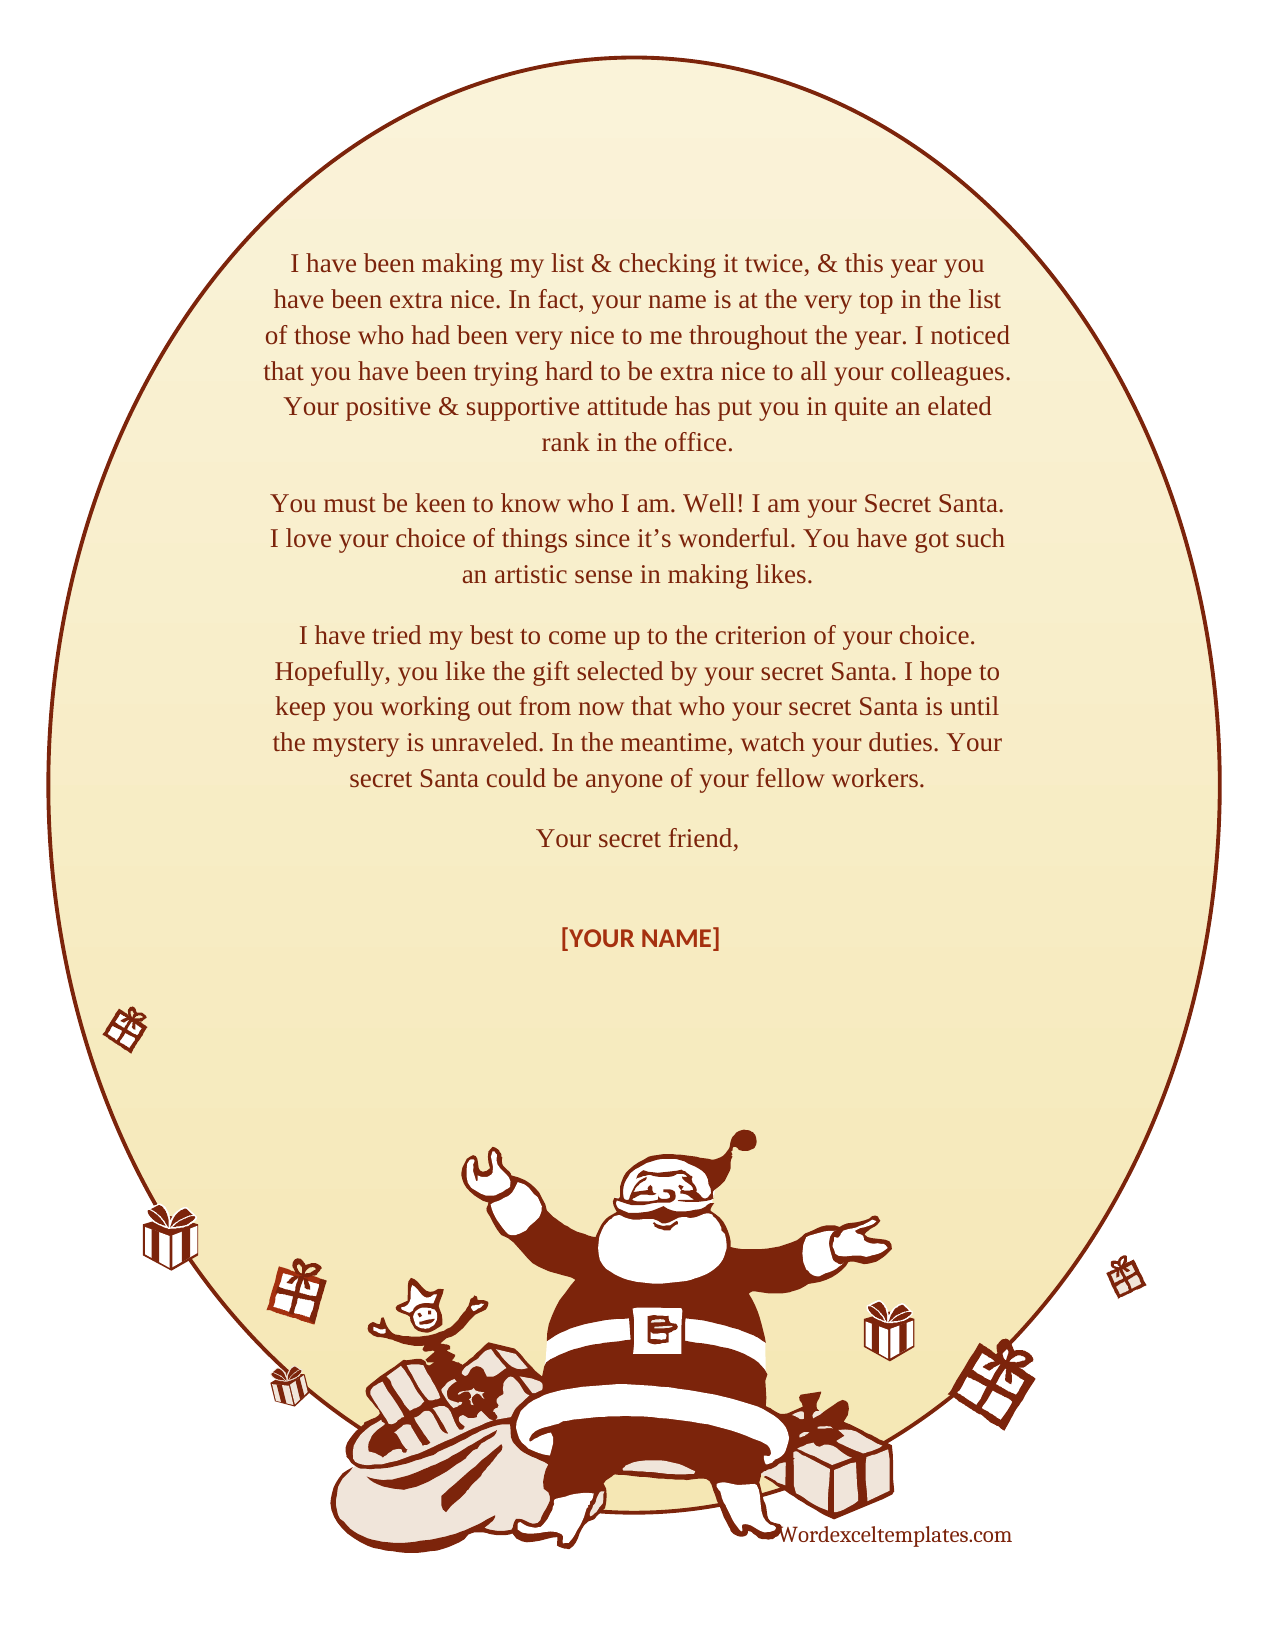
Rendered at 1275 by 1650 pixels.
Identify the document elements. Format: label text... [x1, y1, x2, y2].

title [Your Name] [262, 921, 1012, 954]
text I have tried my best to come up to the criterion of your choice. Hopefully, you like the gift selected by your secret Santa. I hope to keep you working out from now that who your secret Santa is until the mystery is unraveled. In the meantime, watch your duties. Your secret Santa could be anyone of your fellow workers. [262, 619, 1012, 793]
text I have been making my list & checking it twice, & this year you have been extra nice. In fact, your name is at the very top in the list of those who had been very nice to me throughout the year. I noticed that you have been trying hard to be extra nice to all your colleagues. Your positive & supportive attitude has put you in quite an elated rank in the office. [262, 247, 1012, 457]
text You must be keen to know who I am. Well! I am your Secret Santa. I love your choice of things since it’s wonderful. You have got such an artistic sense in making likes. [262, 487, 1012, 589]
text Your secret friend, [262, 823, 1012, 854]
